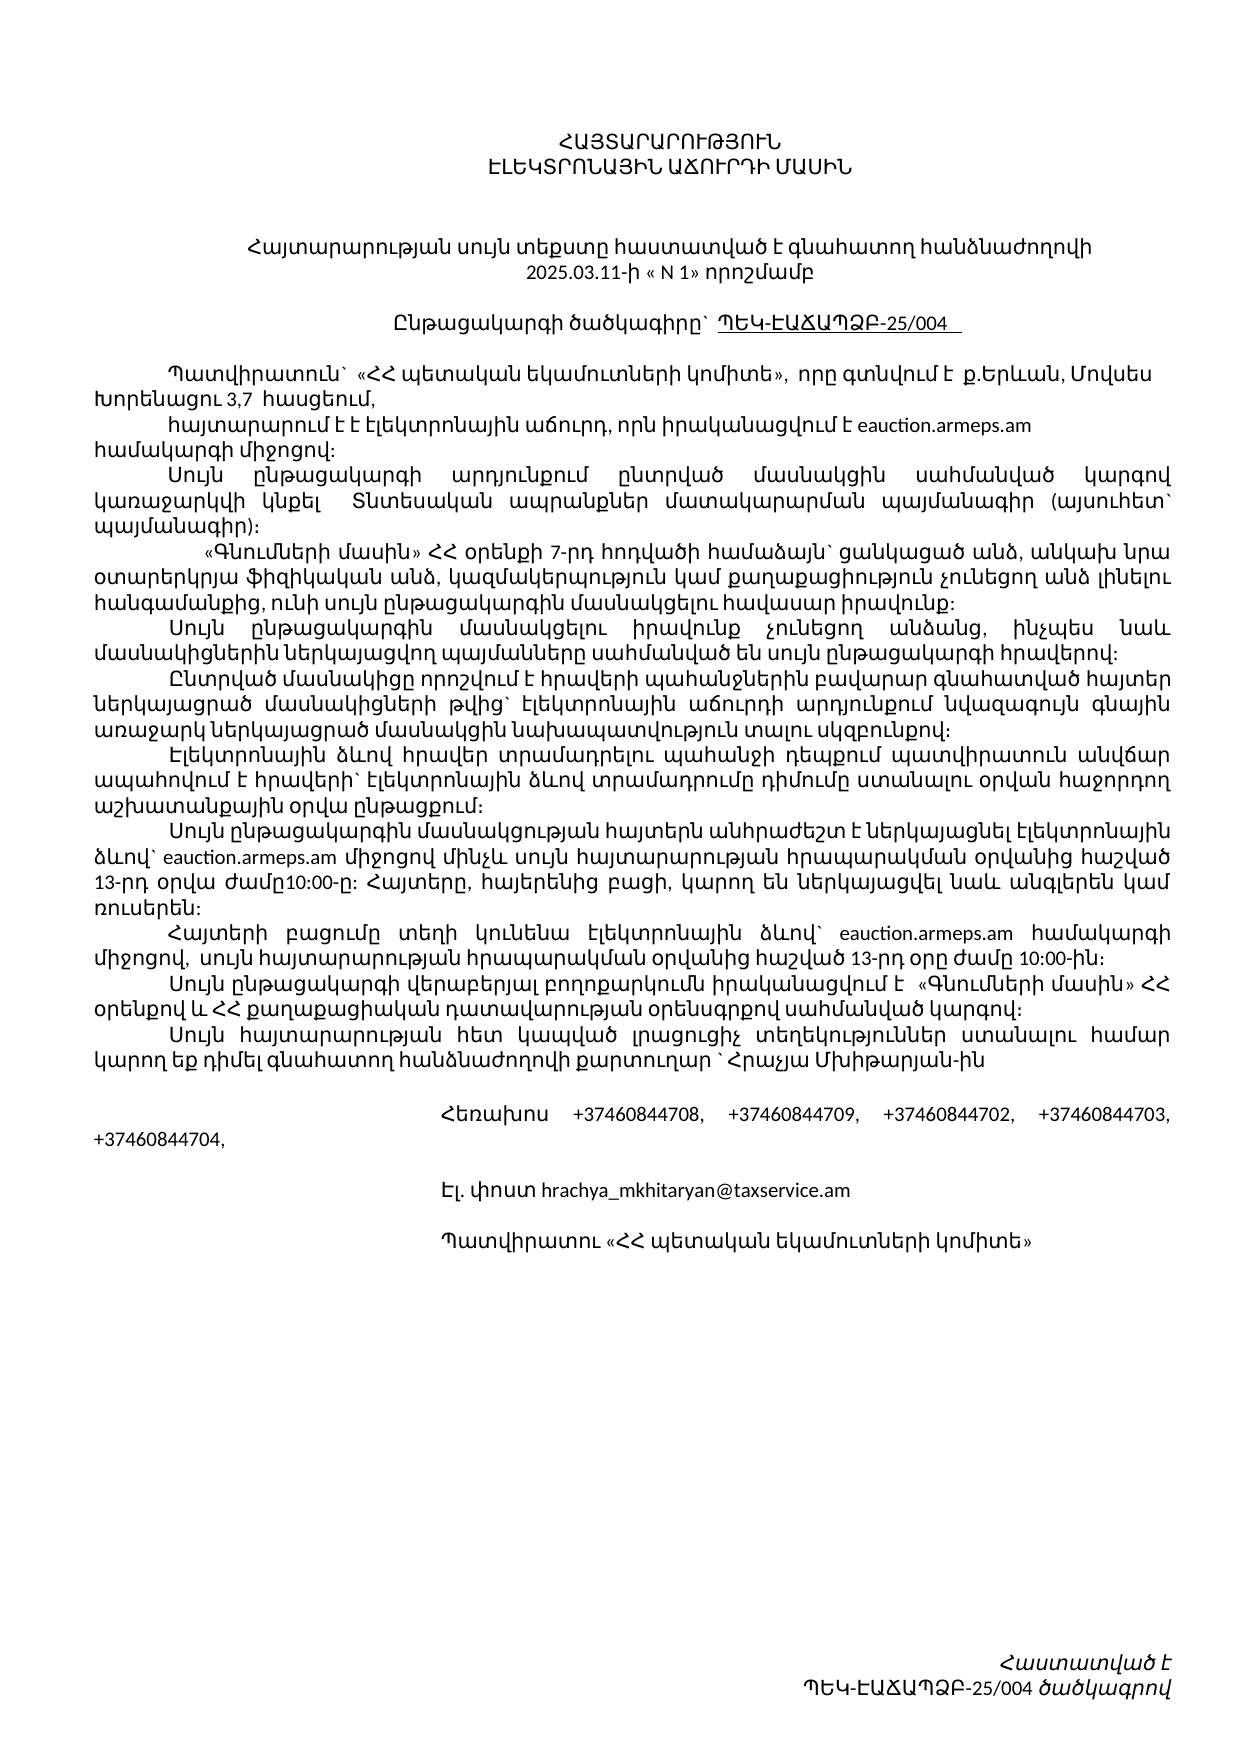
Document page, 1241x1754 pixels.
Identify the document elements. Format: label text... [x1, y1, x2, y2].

text ԷԼԵԿՏՐՈՆԱՅԻՆ ԱՃՈՒՐԴԻ ՄԱՍԻՆ [94, 154, 1171, 180]
text Ընթացակարգի ծածկագիրը` ՊԵԿ-ԷԱՃԱՊՁԲ-25/004 [94, 310, 1171, 336]
text Սույն հայտարարության հետ կապված լրացուցիչ տեղեկություններ ստանալու համար կարող եք դիմել գնահատող հանձնաժողովի քարտուղար ` Հրաչյա Մխիթարյան-ին [94, 1022, 1171, 1073]
text Սույն ընթացակարգին մասնակցության հայտերն անհրաժեշտ է ներկայացնել էլեկտրոնային ձևով` eauction.armeps.am միջոցով մինչև սույն հայտարարության հրապարակման օրվանից հաշված 13-րդ օրվա ժամը10:00-ը: Հայտերը, հայերենից բացի, կարող են ներկայացվել նաև անգլերեն կամ ռուսերեն: [94, 818, 1171, 920]
text ՊԵԿ-ԷԱՃԱՊՁԲ-25/004 ծածկագրով [94, 1675, 1171, 1701]
text 2025.03.11 -ի « N 1» որոշմամբ [94, 259, 1171, 285]
text Պատվիրատու «ՀՀ պետական եկամուտների կոմիտե» [94, 1228, 1171, 1253]
text Հայտարարության սույն տեքստը հաստատված է գնահատող հանձնաժողովի [94, 234, 1171, 259]
text Հայտերի բացումը տեղի կունենա էլեկտրոնային ձևով` eauction.armeps.am համակարգի միջոցով, սույն հայտարարության հրապարակման օրվանից հաշված 13-րդ օրը ժամը 10:00-ին։ [94, 920, 1171, 971]
text Էլեկտրոնային ձևով հրավեր տրամադրելու պահանջի դեպքում պատվիրատուն անվճար ապահովում է հրավերի` էլեկտրոնային ձևով տրամադրումը դիմումը ստանալու օրվան հաջորդող աշխատանքային օրվա ընթացքում։ [94, 742, 1171, 818]
text «Գնումների մասին» ՀՀ օրենքի 7-րդ հոդվածի համաձայն` ցանկացած անձ, անկախ նրա օտարերկրյա ֆիզիկական անձ, կազմակերպություն կամ քաղաքացիություն չունեցող անձ լինելու հանգամանքից, ունի սույն ընթացակարգին մասնակցելու հավասար իրավունք: [94, 539, 1171, 615]
text Պատվիրատուն` «ՀՀ պետական եկամուտների կոմիտե», որը գտնվում է ք.Երևան, Մովսես Խորենացու 3,7 հասցեում, [94, 361, 1171, 412]
text Հաստատված է [94, 1650, 1171, 1675]
text Սույն ընթացակարգի արդյունքում ընտրված մասնակցին սահմանված կարգով կառաջարկվի կնքել Տնտեսական ապրանքներ մատակարարման պայմանագիր (այսուհետ` պայմանագիր)։ [94, 463, 1171, 539]
text ՀԱՅՏԱՐԱՐՈՒԹՅՈՒՆ [94, 129, 1171, 154]
text Հեռախոս +37460844708, +37460844709, +37460844702, +37460844703, +37460844704, [94, 1101, 1171, 1152]
text Ընտրված մասնակիցը որոշվում է հրավերի պահանջներին բավարար գնահատված հայտեր ներկայացրած մասնակիցների թվից` էլեկտրոնային աճուրդի արդյունքում նվազագույն գնային առաջարկ ներկայացրած մասնակցին նախապատվություն տալու սկզբունքով։ [94, 666, 1171, 742]
text Էլ. փոստ hrachya_mkhitaryan@taxservice.am [94, 1177, 1171, 1203]
text հայտարարում է է էլեկտրոնային աճուրդ, որն իրականացվում է eauction.armeps.am համակարգի միջոցով: [94, 412, 1171, 463]
text Սույն ընթացակարգի վերաբերյալ բողոքարկումն իրականացվում է «Գնումների մասին» ՀՀ օրենքով և ՀՀ քաղաքացիական դատավարության օրենսգրքով սահմանված կարգով։ [94, 971, 1171, 1022]
text Սույն ընթացակարգին մասնակցելու իրավունք չունեցող անձանց, ինչպես նաև մասնակիցներին ներկայացվող պայմանները սահմանված են սույն ընթացակարգի հրավերով: [94, 615, 1171, 666]
